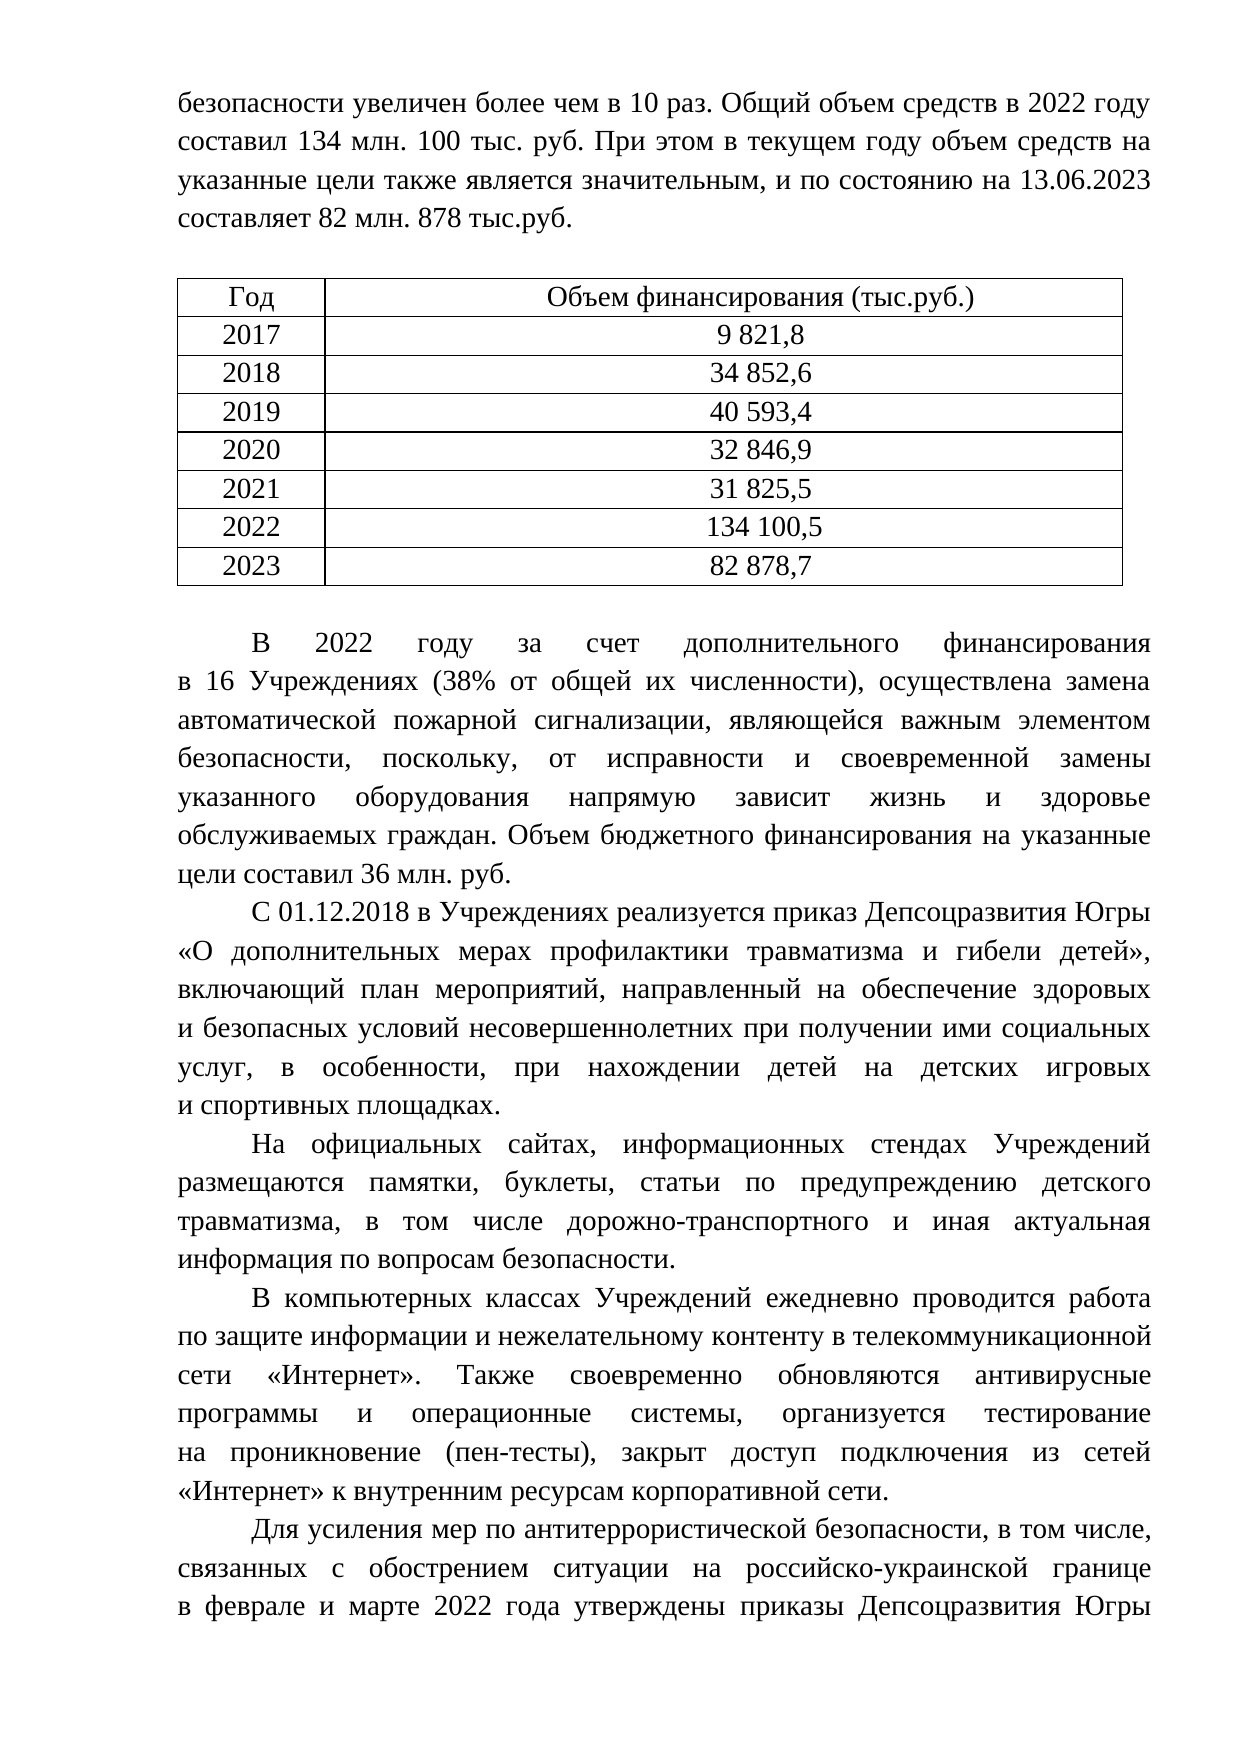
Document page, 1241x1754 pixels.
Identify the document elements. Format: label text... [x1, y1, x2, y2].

table_cell 2021 [178, 471, 324, 508]
table_cell 31 825,5 [326, 471, 1122, 508]
table_cell 134 100,5 [326, 509, 1122, 547]
table_cell 32 846,9 [326, 433, 1122, 470]
table_cell 82 878,7 [326, 548, 1122, 585]
table_cell 2019 [178, 394, 324, 431]
text В компьютерных классах Учреждений ежедневно проводится работа по защите информации и нежелательному контенту в телекоммуникационной сети «Интернет». Также своевременно обновляются антивирусные программы и операционные системы, организуется тестирование на проникновение (пен-тесты), закрыт доступ подключения из сетей «Интернет» к внутренним ресурсам корпоративной сети. [177, 1280, 1152, 1506]
table_header Объем финансирования (тыс.руб.) [326, 279, 1122, 316]
table_cell 2022 [178, 509, 324, 547]
table_cell 9 821,8 [326, 317, 1122, 354]
table_header Год [178, 279, 324, 316]
table_cell 40 593,4 [326, 394, 1122, 431]
table_cell 2023 [178, 548, 324, 585]
table_cell 2018 [178, 356, 324, 393]
text На официальных сайтах, информационных стендах Учреждений размещаются памятки, буклеты, статьи по предупреждению детского травматизма, в том числе дорожно-транспортного и иная актуальная информация по вопросам безопасности. [177, 1126, 1152, 1275]
table_cell 2017 [178, 317, 324, 354]
text В 2022 году за счет дополнительного финансирования в 16 Учреждениях (38% от общей их численности), осуществлена замена автоматической пожарной сигнализации, являющейся важным элементом безопасности, поскольку, от исправности и своевременной замены указанного оборудования напрямую зависит жизнь и здоровье обслуживаемых граждан. Объем бюджетного финансирования на указанные цели составил 36 млн. руб. [177, 625, 1152, 889]
text С 01.12.2018 в Учреждениях реализуется приказ Депсоцразвития Югры «О дополнительных мерах профилактики травматизма и гибели детей», включающий план мероприятий, направленный на обеспечение здоровых и безопасных условий несовершеннолетних при получении ими социальных услуг, в особенности, при нахождении детей на детских игровых и спортивных площадках. [177, 894, 1152, 1121]
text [177, 1511, 1152, 1622]
table_cell 2020 [178, 433, 324, 470]
table_cell 34 852,6 [326, 356, 1122, 393]
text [177, 85, 1152, 234]
